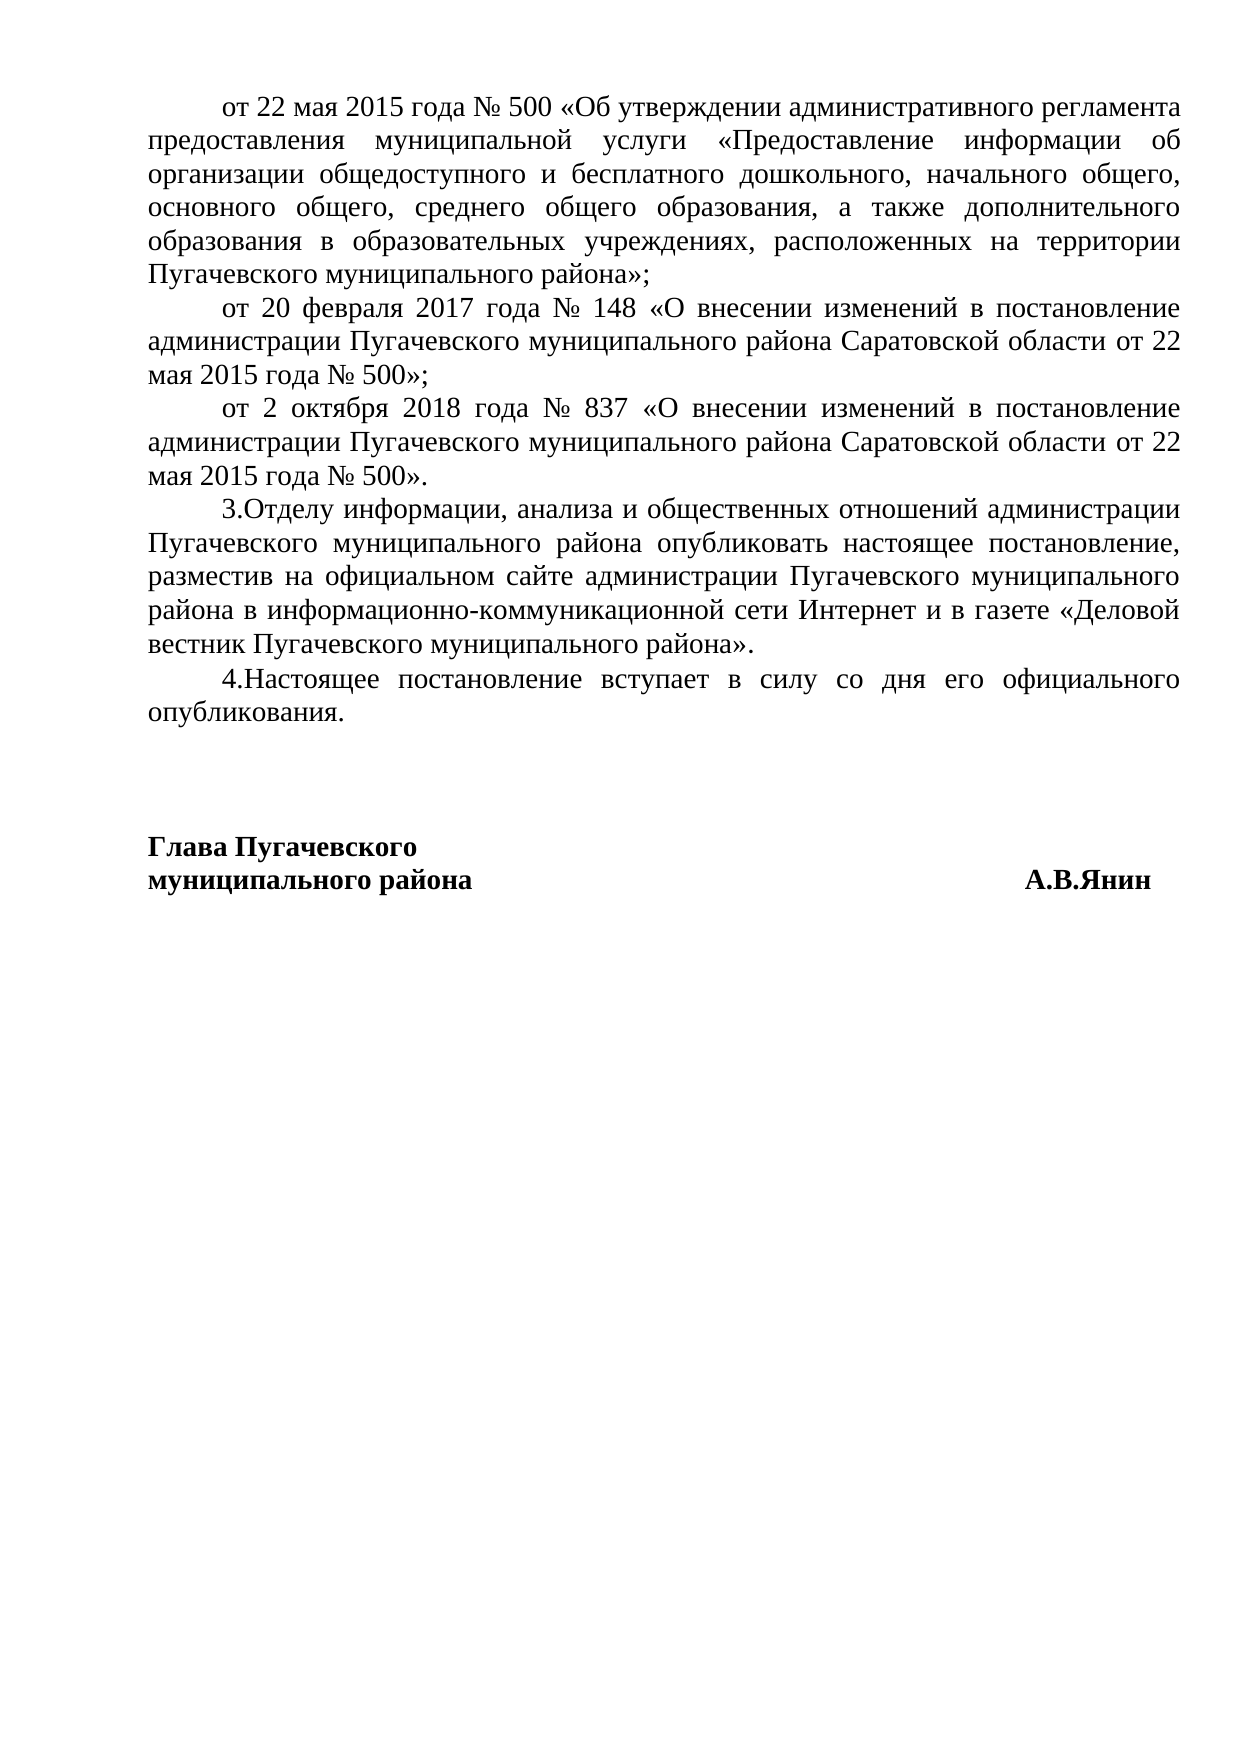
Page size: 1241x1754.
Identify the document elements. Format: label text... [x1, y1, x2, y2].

text от 22 мая 2015 года № 500 «Об утверждении административного регламента предоставления муниципальной услуги «Предоставление информации об организации общедоступного и бесплатного дошкольного, начального общего, основного общего, среднего общего образования, а также дополнительного образования в образовательных учреждениях, расположенных на территории Пугачевского муниципального района»; [148, 89, 1181, 290]
text от 2 октября 2018 года № 837 «О внесении изменений в постановление администрации Пугачевского муниципального района Саратовской области от 22 мая 2015 года № 500». [148, 391, 1181, 491]
text муниципального района А.В.Янин [148, 862, 1181, 896]
text от 20 февраля 2017 года № 148 «О внесении изменений в постановление администрации Пугачевского муниципального района Саратовской области от 22 мая 2015 года № 500»; [148, 290, 1181, 391]
text 3.Отделу информации, анализа и общественных отношений администрации Пугачевского муниципального района опубликовать настоящее постановление, разместив на официальном сайте администрации Пугачевского муниципального района в информационно-коммуникационной сети Интернет и в газете «Деловой вестник Пугачевского муниципального района». [148, 491, 1181, 661]
text Глава Пугачевского [148, 829, 1181, 862]
text 4.Настоящее постановление вступает в силу со дня его официального опубликования. [148, 661, 1181, 728]
